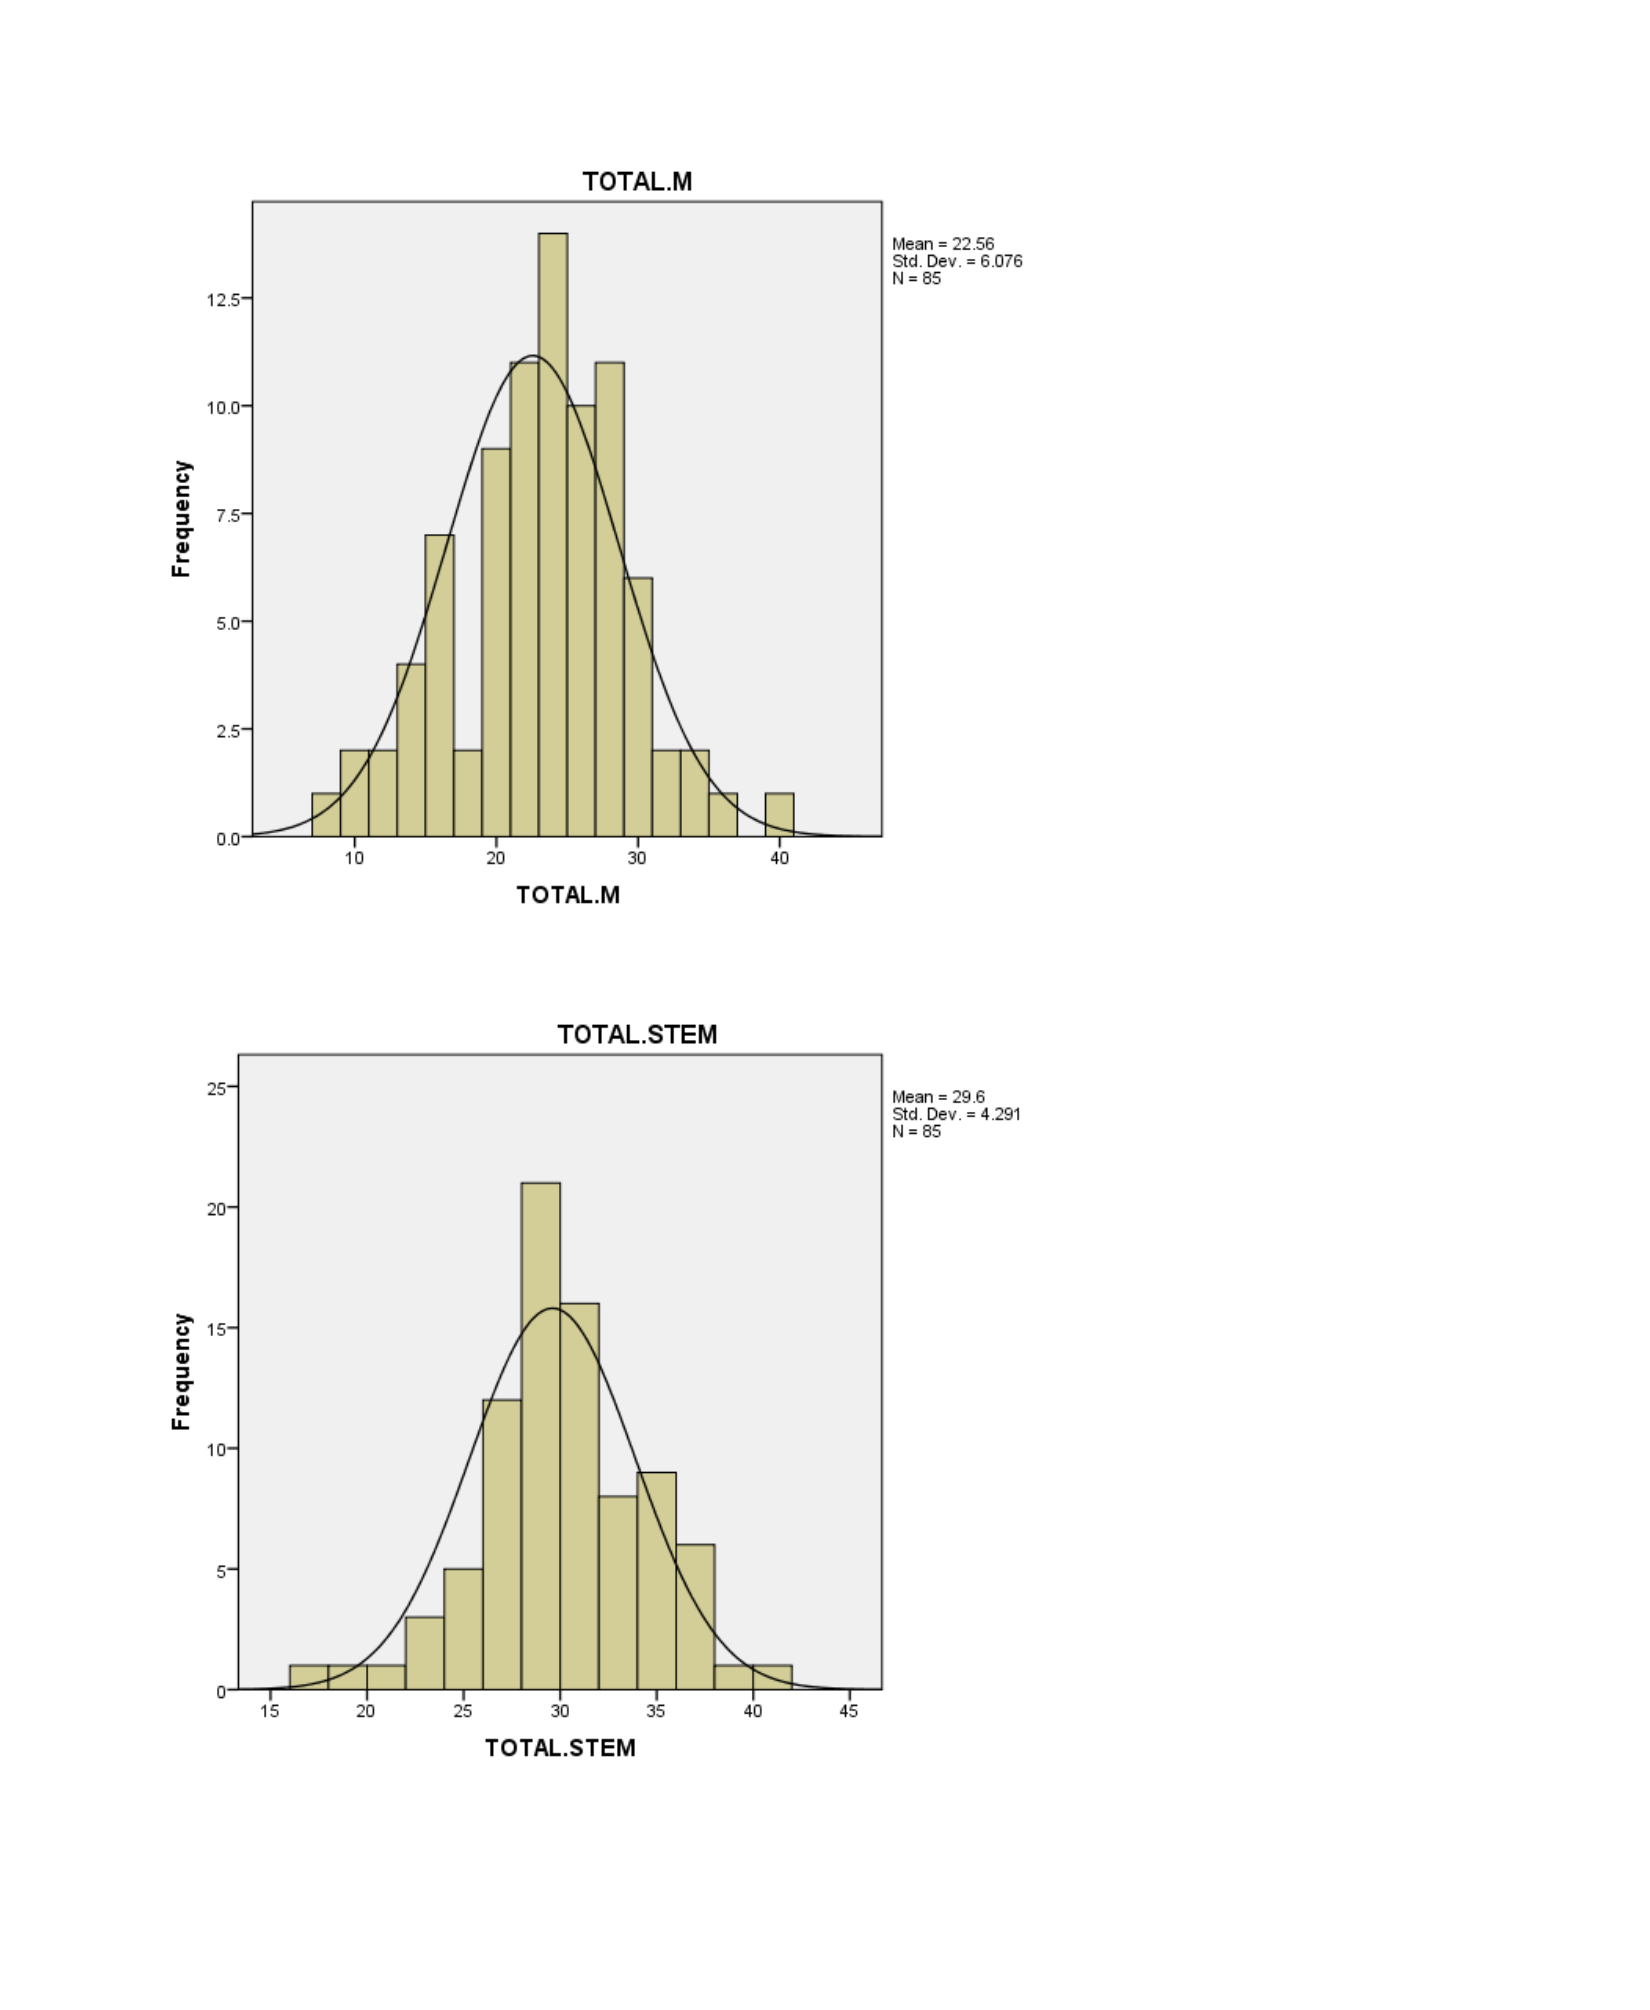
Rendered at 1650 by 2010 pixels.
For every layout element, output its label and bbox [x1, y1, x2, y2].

picture [147, 147, 1129, 930]
picture [147, 1000, 1129, 1783]
